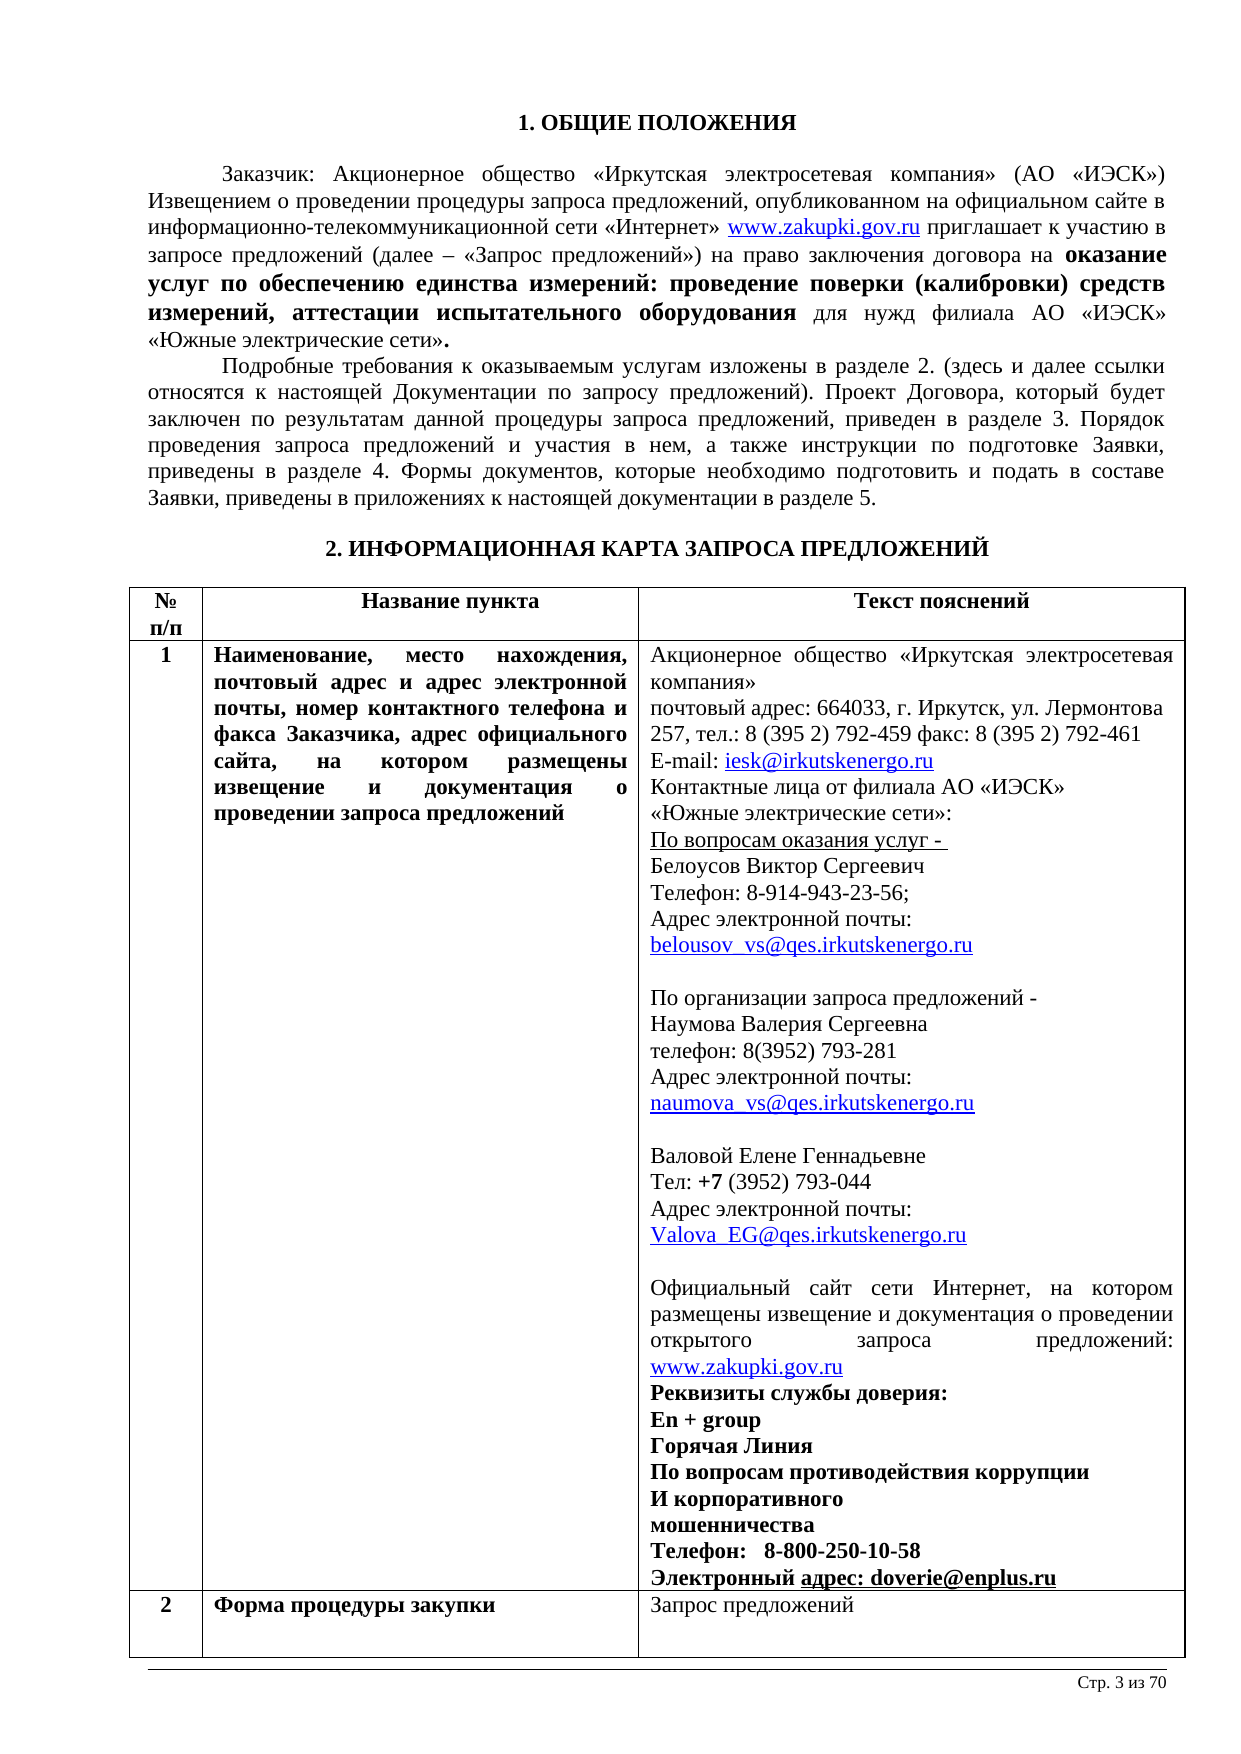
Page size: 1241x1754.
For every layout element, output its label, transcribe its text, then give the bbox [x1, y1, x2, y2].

table_cell Форма процедуры закупки [203, 1591, 638, 1657]
subtitle 1. ОБЩИЕ ПОЛОЖЕНИЯ [148, 109, 1167, 135]
table_cell Запрос предложений [639, 1591, 1184, 1657]
table_cell 2 [130, 1591, 202, 1657]
text Заказчик: Акционерное общество «Иркутская электросетевая компания» (АО «ИЭСК») Извещением о проведении процедуры запроса предложений, опубликованном на официальном сайте в информационно-телекоммуникационной сети «Интернет» www.zakupki.gov.ru приглашает к участию в запросе предложений (далее – «Запрос предложений») на право заключения договора на оказание услуг по обеспечению единства измерений: проведение поверки (калибровки) средств измерений, аттестации испытательного оборудования для нужд филиала АО «ИЭСК» «Южные электрические сети». [148, 160, 1167, 352]
table_header Название пункта [203, 588, 638, 640]
table_header № п/п [130, 588, 202, 640]
table_cell Наименование, место нахождения, почтовый адрес и адрес электронной почты, номер контактного телефона и факса Заказчика, адрес официального сайта, на котором размещены извещение и документация о проведении запроса предложений [203, 641, 638, 1590]
table_cell Акционерное общество «Иркутская электросетевая компания» почтовый адрес: 664033, г. Иркутск, ул. Лермонтова 257, тел.: 8 (395 2) 792-459 факс: 8 (395 2) 792-461 E-mail: iesk@irkutskenergo.ru Контактные лица от филиала АО «ИЭСК» «Южные электрические сети»: По вопросам оказания услуг - Белоусов Виктор Сергеевич Телефон: 8-914-943-23-56; Адрес электронной почты: belousov_vs@qes.irkutskenergo.ru По организации запроса предложений - Наумова Валерия Сергеевна телефон: 8(3952) 793-281 Адрес электронной почты: naumova_vs@qes.irkutskenergo.ru Валовой Елене Геннадьевне Тел: +7 (3952) 793-044 Адрес электронной почты: Valova_EG@qes.irkutskenergo.ru Официальный сайт сети Интернет, на котором размещены извещение и документация о проведении открытого запроса предложений: www.zakupki.gov.ru Реквизиты службы доверия: En + group Горячая Линия По вопросам противодействия коррупции И корпоративного мошенничества Телефон: 8-800-250-10-58 Электронный адрес: doverie@enplus.ru [639, 641, 1184, 1590]
table_cell 1 [130, 641, 202, 1590]
table_header Текст пояснений [639, 588, 1184, 640]
subtitle 2. ИНФОРМАЦИОННАЯ КАРТА ЗАПРОСА ПРЕДЛОЖЕНИЙ [148, 535, 1167, 562]
text Подробные требования к оказываемым услугам изложены в разделе 2. (здесь и далее ссылки относятся к настоящей Документации по запросу предложений). Проект Договора, который будет заключен по результатам данной процедуры запроса предложений, приведен в разделе 3. Порядок проведения запроса предложений и участия в нем, а также инструкции по подготовке Заявки, приведены в разделе 4. Формы документов, которые необходимо подготовить и подать в составе Заявки, приведены в приложениях к настоящей документации в разделе 5. [148, 352, 1167, 510]
